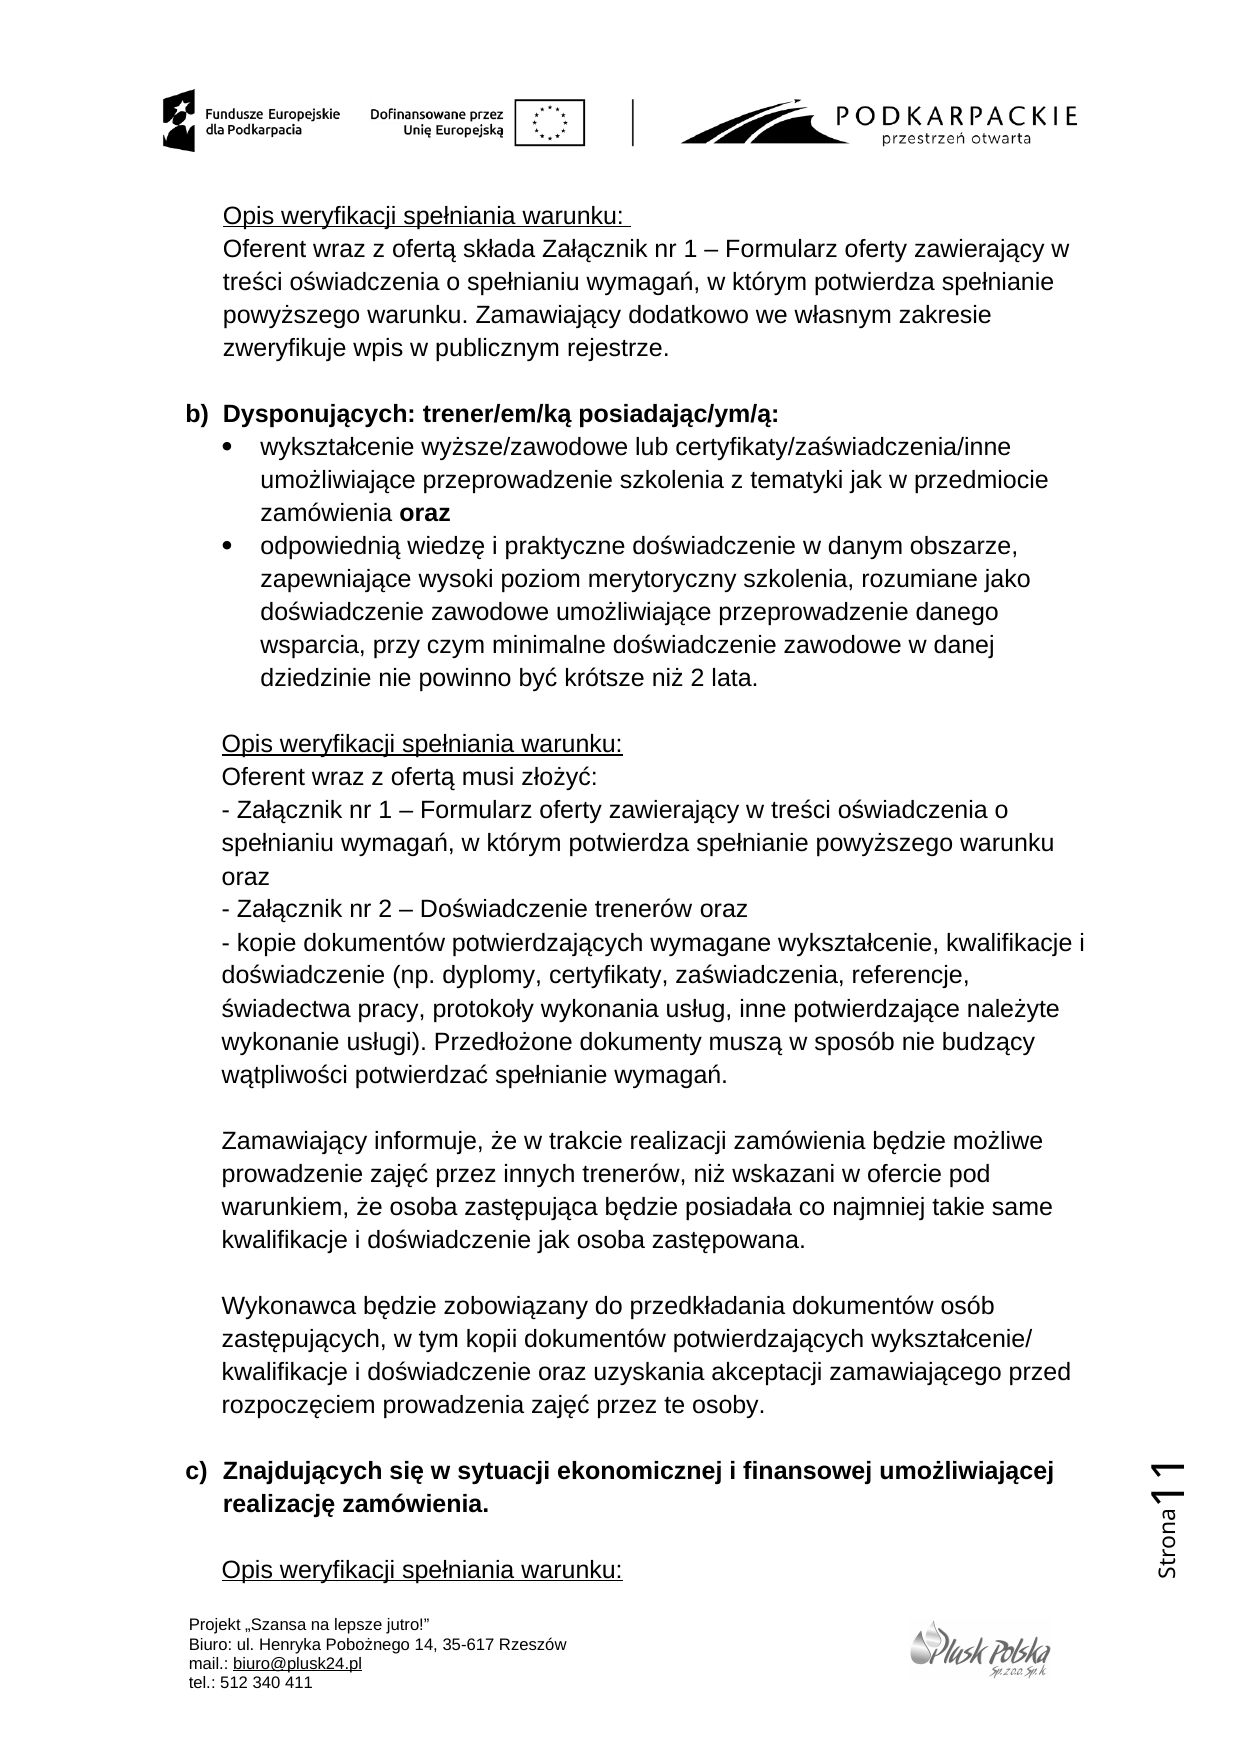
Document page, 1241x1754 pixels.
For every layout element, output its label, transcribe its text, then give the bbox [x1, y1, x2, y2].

list Dysponujących: trener/em/ką posiadając/ym/ą: [185, 399, 1093, 428]
text - Załącznik nr 2 – Doświadczenie trenerów oraz [221, 894, 1093, 923]
text Opis weryfikacji spełniania warunku: [221, 1555, 1093, 1584]
text Zamawiający informuje, że w trakcie realizacji zamówienia będzie możliwe prowadzenie zajęć przez innych trenerów, niż wskazani w ofercie pod warunkiem, że osoba zastępująca będzie posiadała co najmniej takie same kwalifikacje i doświadczenie jak osoba zastępowana. [221, 1126, 1093, 1253]
picture [147, 73, 1093, 168]
text Wykonawca będzie zobowiązany do przedkładania dokumentów osób zastępujących, w tym kopii dokumentów potwierdzających wykształcenie/ kwalifikacje i doświadczenie oraz uzyskania akceptacji zamawiającego przed rozpoczęciem prowadzenia zajęć przez te osoby. [221, 1291, 1093, 1418]
text - kopie dokumentów potwierdzających wymagane wykształcenie, kwalifikacje i doświadczenie (np. dyplomy, certyfikaty, zaświadczenia, referencje, świadectwa pracy, protokoły wykonania usług, inne potwierdzające należyte wykonanie usługi). Przedłożone dokumenty muszą w sposób nie budzący wątpliwości potwierdzać spełnianie wymagań. [221, 927, 1093, 1088]
list odpowiednią wiedzę i praktyczne doświadczenie w danym obszarze, zapewniające wysoki poziom merytoryczny szkolenia, rozumiane jako doświadczenie zawodowe umożliwiające przeprowadzenie danego wsparcia, przy czym minimalne doświadczenie zawodowe w danej dziedzinie nie powinno być krótsze niż 2 lata. [223, 531, 1093, 692]
picture [908, 1618, 1053, 1681]
list wykształcenie wyższe/zawodowe lub certyfikaty/zaświadczenia/inne umożliwiające przeprowadzenie szkolenia z tematyki jak w przedmiocie zamówienia oraz [223, 432, 1093, 527]
text Oferent wraz z ofertą musi złożyć: [221, 762, 1093, 791]
list Oferent wraz z ofertą składa Załącznik nr 1 – Formularz oferty zawierający w treści oświadczenia o spełnianiu wymagań, w którym potwierdza spełnianie powyższego warunku. Zamawiający dodatkowo we własnym zakresie zweryfikuje wpis w publicznym rejestrze. [223, 234, 1093, 362]
list Znajdujących się w sytuacji ekonomicznej i finansowej umożliwiającej realizację zamówienia. [185, 1456, 1093, 1518]
text Opis weryfikacji spełniania warunku: [221, 729, 1093, 758]
text Opis weryfikacji spełniania warunku: [185, 201, 1093, 229]
text - Załącznik nr 1 – Formularz oferty zawierający w treści oświadczenia o spełnianiu wymagań, w którym potwierdza spełnianie powyższego warunku oraz [221, 795, 1093, 890]
